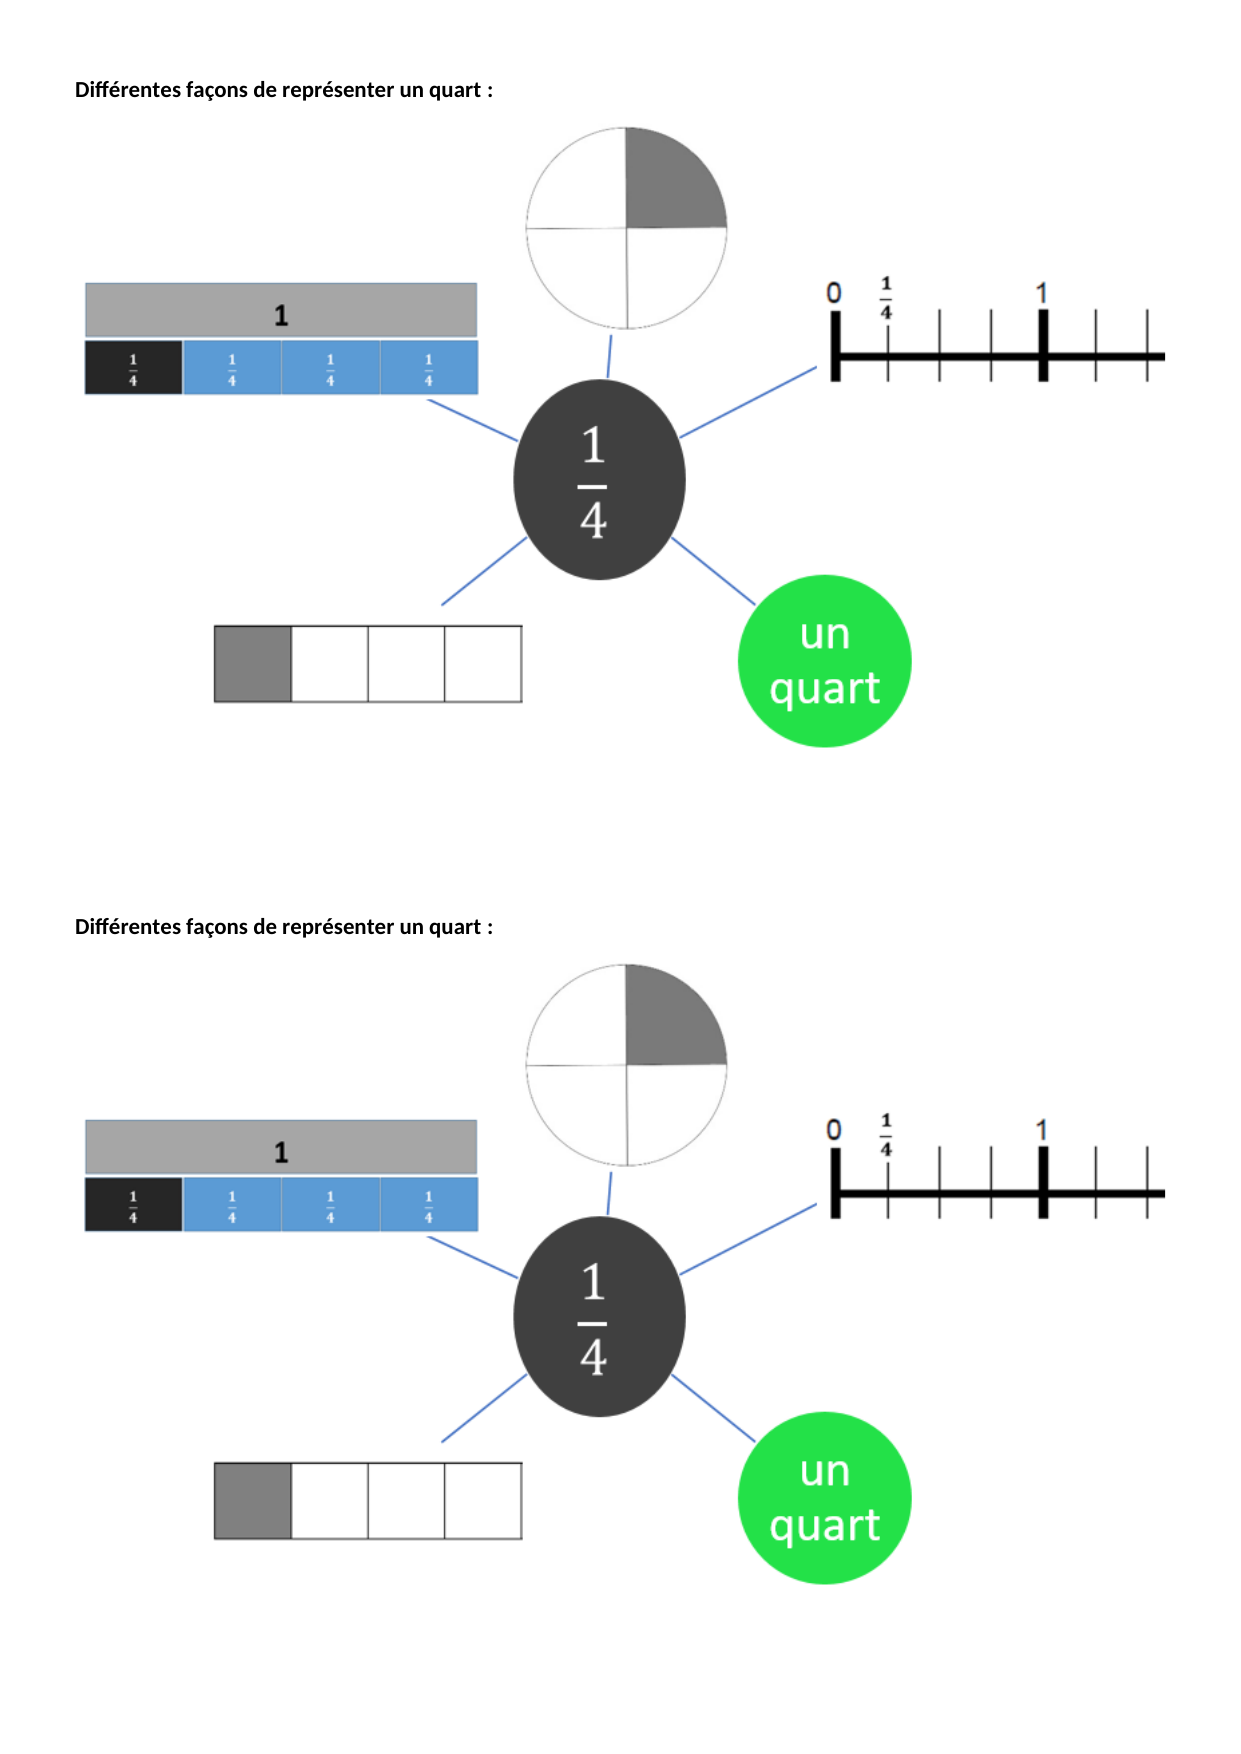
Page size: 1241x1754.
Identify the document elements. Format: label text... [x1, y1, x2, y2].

picture [75, 121, 1166, 753]
text Différentes façons de représenter un quart : [75, 912, 1165, 940]
picture [75, 958, 1166, 1590]
text Différentes façons de représenter un quart : [75, 75, 1165, 103]
